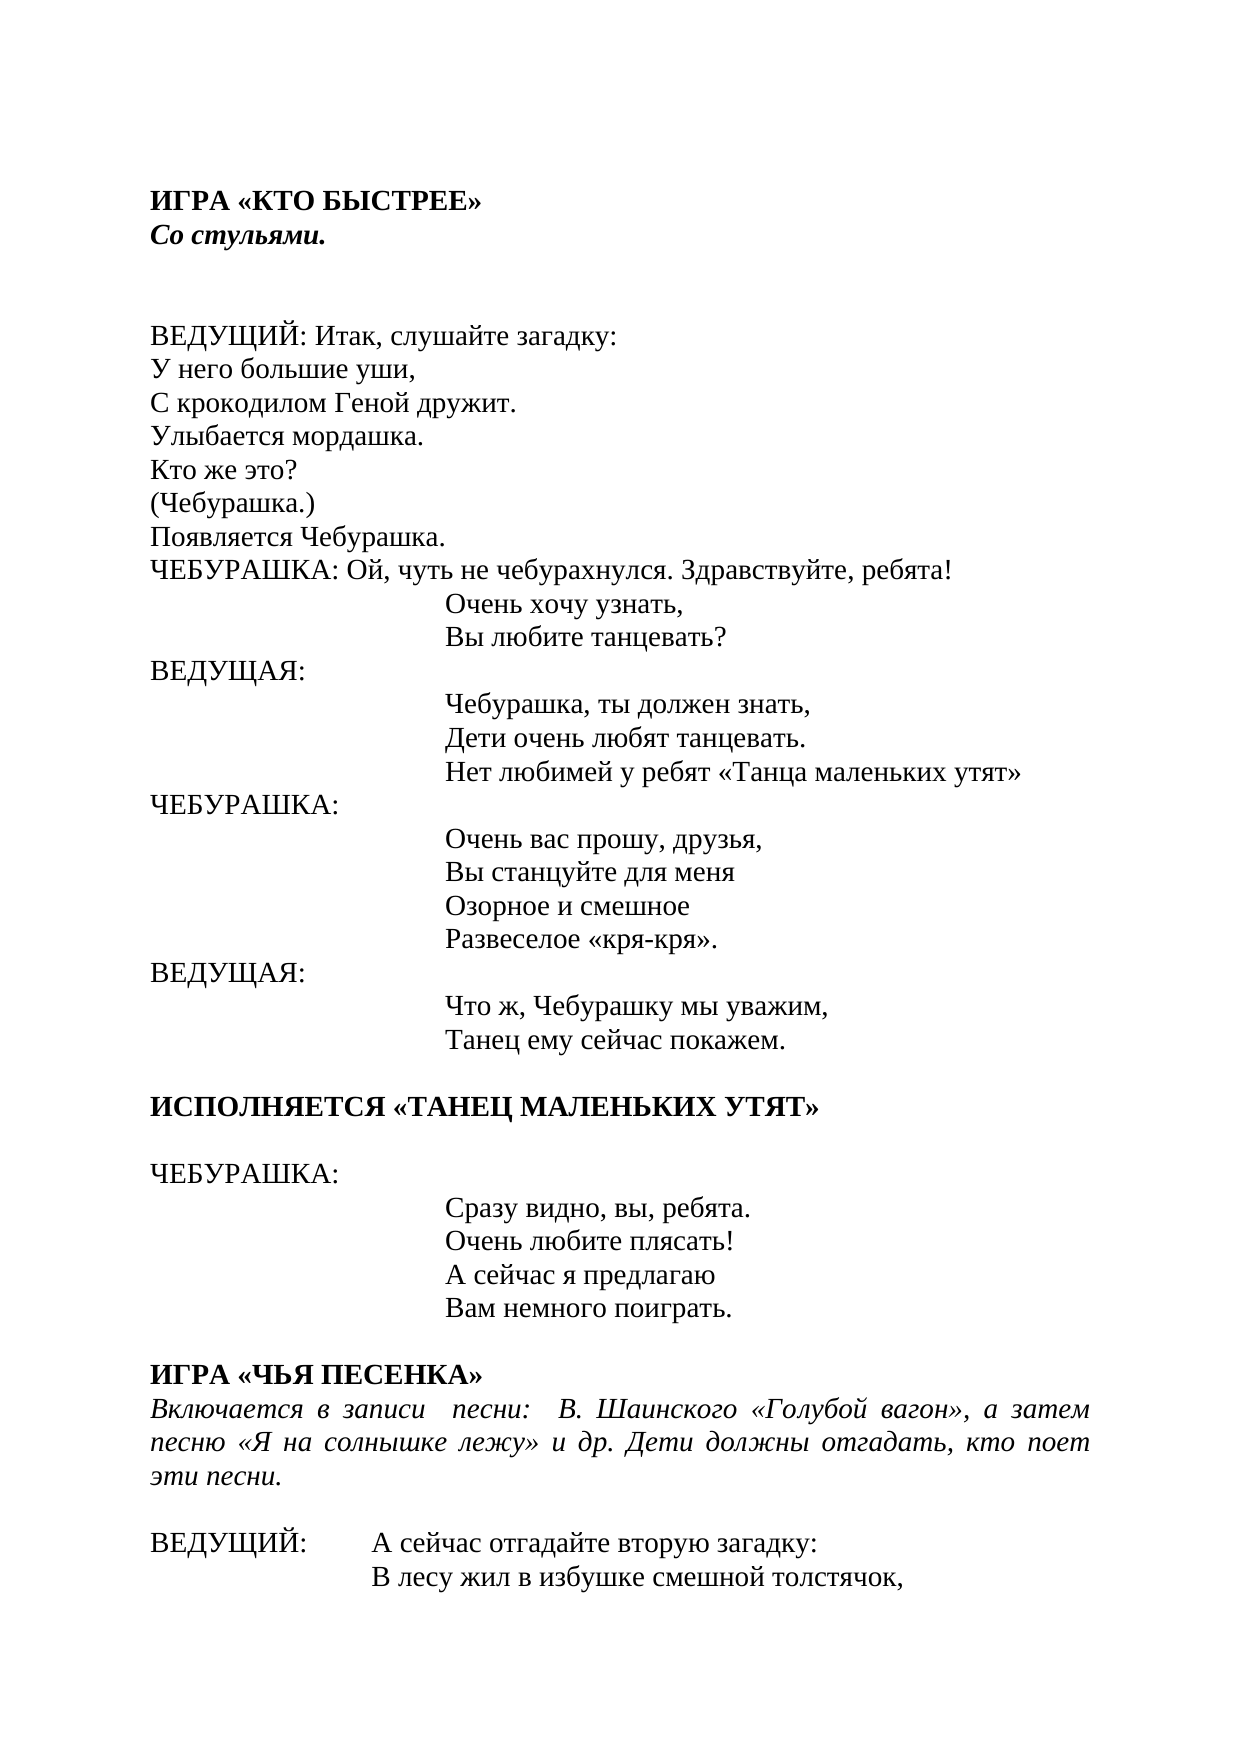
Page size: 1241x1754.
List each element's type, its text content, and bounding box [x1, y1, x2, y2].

text Кто же это? [150, 452, 1090, 485]
text Что ж, Чебурашку мы уважим, [150, 988, 1090, 1022]
text Танец ему сейчас покажем. [150, 1022, 1090, 1056]
text Сразу видно, вы, ребята. [150, 1190, 1090, 1223]
text ИСПОЛНЯЕТСЯ «ТАНЕЦ МАЛЕНЬКИХ УТЯТ» [150, 1089, 1090, 1123]
text Очень любите плясать! [150, 1223, 1090, 1257]
text В лесу жил в избушке смешной толстячок, [150, 1559, 1090, 1592]
text Нет любимей у ребят «Танца маленьких утят» [150, 754, 1090, 787]
text С крокодилом Геной дружит. [150, 385, 1090, 418]
text ЧЕБУРАШКА: [150, 787, 1090, 821]
text Появляется Чебурашка. [150, 519, 1090, 552]
text Вы любите танцевать? [150, 619, 1090, 653]
text Очень вас прошу, друзья, [150, 821, 1090, 854]
text Вам немного поиграть. [150, 1290, 1090, 1324]
text ИГРА «КТО БЫСТРЕЕ» [150, 183, 1090, 217]
text Вы станцуйте для меня [150, 854, 1090, 888]
text ЧЕБУРАШКА: [150, 1156, 1090, 1190]
text ИГРА «ЧЬЯ ПЕСЕНКА» [150, 1357, 1090, 1391]
text ВЕДУЩАЯ: [150, 955, 1090, 988]
text Включается в записи песни: В. Шаинского «Голубой вагон», а затем песню «Я на солнышке лежу» и др. Дети должны отгадать, кто поет эти песни. [150, 1391, 1090, 1492]
text Развеселое «кря-кря». [150, 921, 1090, 955]
text А сейчас я предлагаю [150, 1257, 1090, 1290]
text ВЕДУЩИЙ: Итак, слушайте загадку: [150, 318, 1090, 351]
text Очень хочу узнать, [150, 586, 1090, 619]
text Чебурашка, ты должен знать, [150, 687, 1090, 720]
text ВЕДУЩАЯ: [150, 653, 1090, 687]
text Озорное и смешное [150, 888, 1090, 921]
text У него большие уши, [150, 351, 1090, 385]
text Дети очень любят танцевать. [150, 720, 1090, 754]
text Улыбается мордашка. [150, 418, 1090, 452]
text (Чебурашка.) [150, 485, 1090, 519]
text ЧЕБУРАШКА: Ой, чуть не чебурахнулся. Здравствуйте, ребята! [150, 552, 1090, 586]
text Со стульями. [150, 217, 1090, 251]
text ВЕДУЩИЙ: А сейчас отгадайте вторую загадку: [150, 1525, 1090, 1559]
